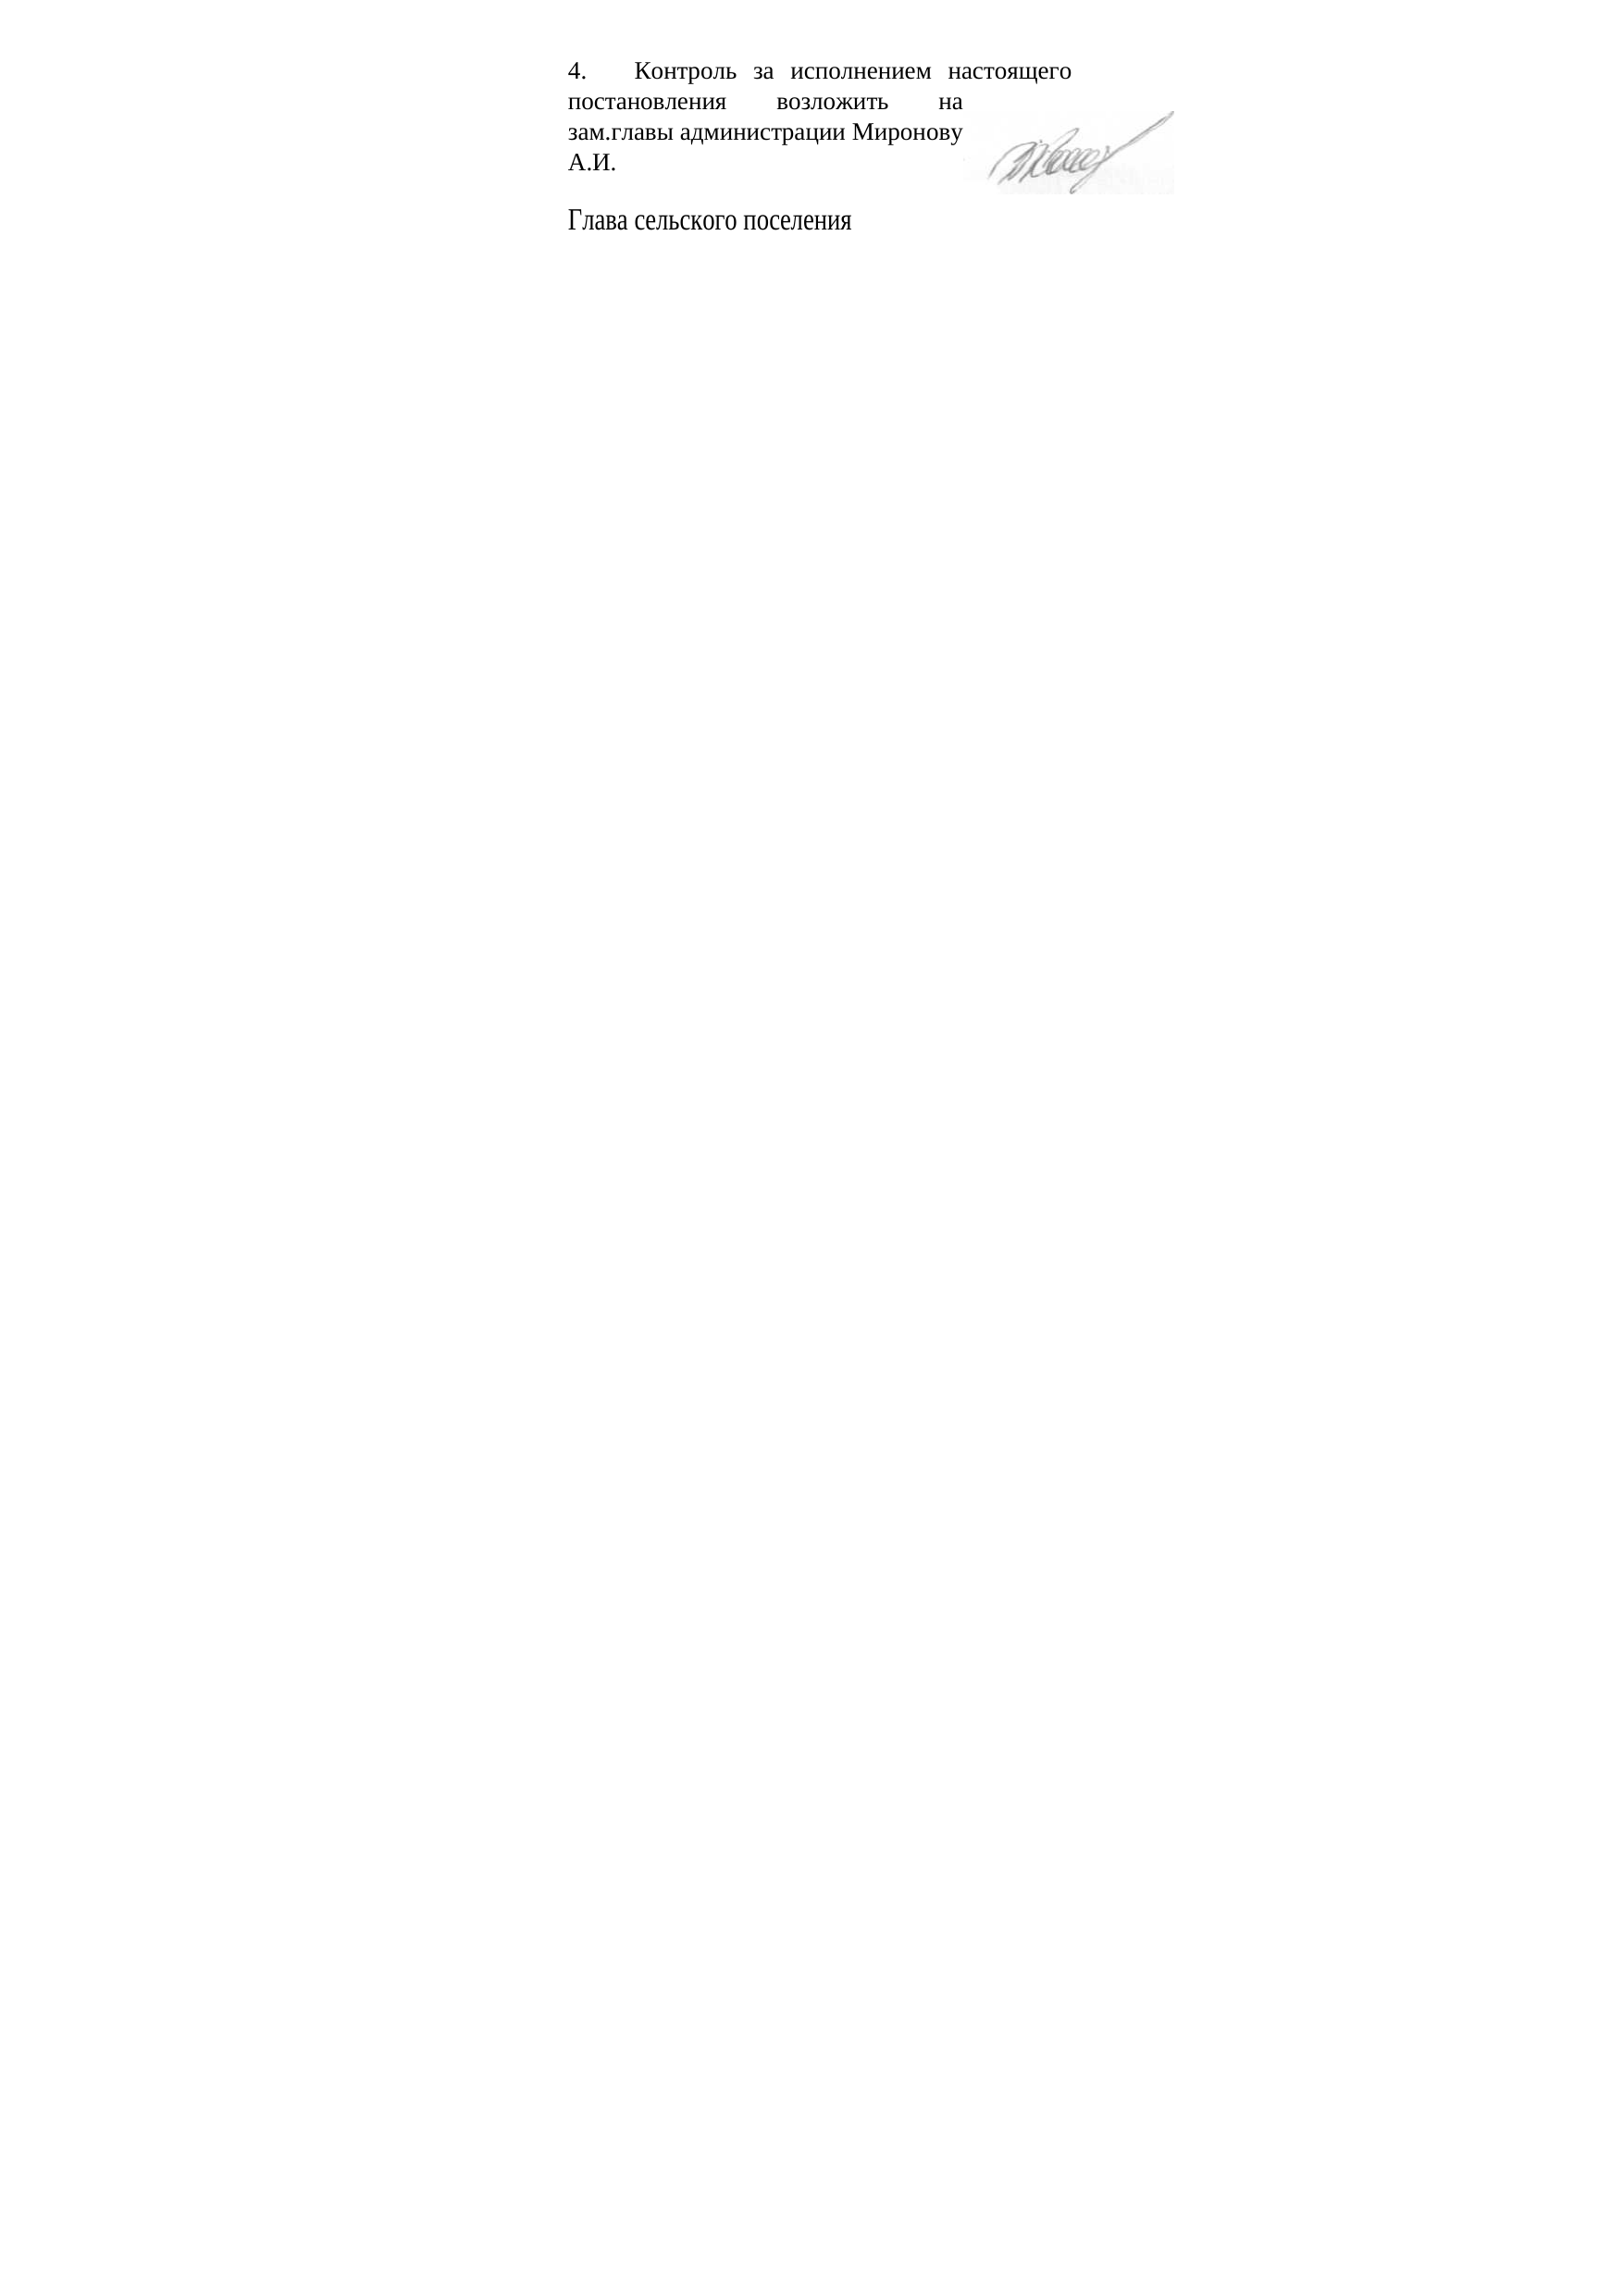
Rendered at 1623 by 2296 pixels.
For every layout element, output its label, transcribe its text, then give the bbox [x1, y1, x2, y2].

picture [963, 111, 1174, 194]
text Глава сельского поселения [568, 205, 1076, 237]
list Контроль за исполнением настоящего постановления возложить на зам.главы администрации Миронову А.И. [568, 55, 1072, 177]
